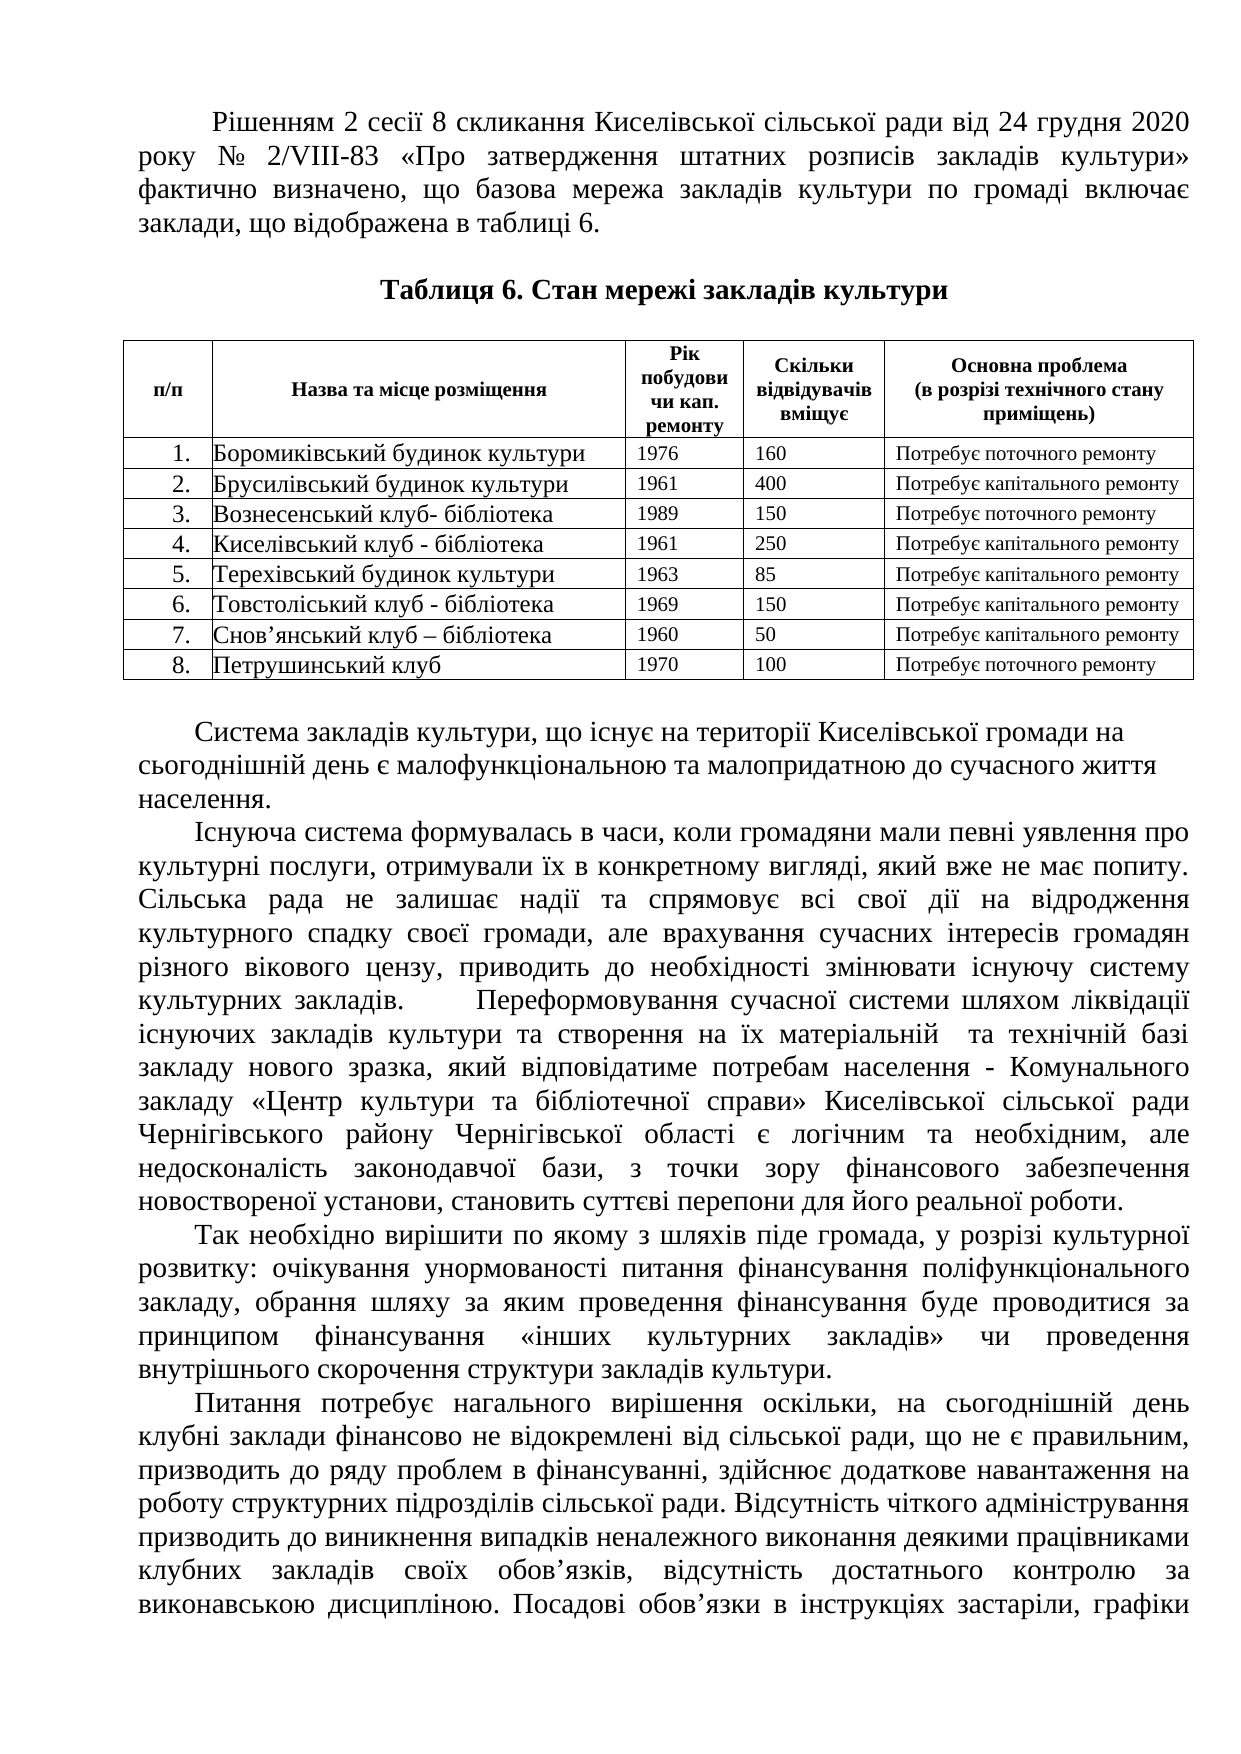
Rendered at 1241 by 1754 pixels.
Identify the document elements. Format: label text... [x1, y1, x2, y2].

table_cell [124, 499, 212, 528]
table_cell [124, 589, 212, 618]
table_cell Потребує поточного ремонту [885, 650, 1193, 679]
table_cell 1969 [626, 589, 743, 618]
table_cell 1970 [626, 650, 743, 679]
table_cell 1960 [626, 620, 743, 649]
table_cell Потребує поточного ремонту [885, 499, 1193, 528]
table_cell 160 [744, 438, 884, 467]
table_cell Потребує капітального ремонту [885, 529, 1193, 558]
table_header Основна проблема (в розрізі технічного стану приміщень) [885, 341, 1193, 437]
table_cell 1976 [626, 438, 743, 467]
table_cell Товстоліський клуб - бібліотека [213, 589, 625, 618]
table_cell [124, 620, 212, 649]
table_cell 1961 [626, 529, 743, 558]
table_cell Киселівський клуб - бібліотека [213, 529, 625, 558]
table_cell [124, 650, 212, 679]
table_cell Вознесенський клуб- бібліотека [213, 499, 625, 528]
table_cell Потребує капітального ремонту [885, 620, 1193, 649]
table_cell 1961 [626, 469, 743, 498]
table_cell [124, 438, 212, 467]
text Система закладів культури, що існує на території Киселівської громади на сьогоднішній день є малофункціональною та малопридатною до сучасного життя населення. [138, 714, 1191, 814]
table_cell 150 [744, 499, 884, 528]
table_cell Брусилівський будинок культури [213, 469, 625, 498]
table_cell Снов’янський клуб – бібліотека [213, 620, 625, 649]
table_cell 400 [744, 469, 884, 498]
table_header Рік побудови чи кап. ремонту [626, 341, 743, 437]
table_cell [124, 469, 212, 498]
table_header Скільки відвідувачів вміщує [744, 341, 884, 437]
table_cell Потребує капітального ремонту [885, 559, 1193, 588]
table_cell Потребує капітального ремонту [885, 589, 1193, 618]
table_cell 50 [744, 620, 884, 649]
table_cell 1989 [626, 499, 743, 528]
table_cell 100 [744, 650, 884, 679]
text Так необхідно вирішити по якому з шляхів піде громада, у розрізі культурної розвитку: очікування унормованості питання фінансування поліфункціонального закладу, обрання шляху за яким проведення фінансування буде проводитися за принципом фінансування «інших культурних закладів» чи проведення внутрішнього скорочення структури закладів культури. [138, 1217, 1191, 1385]
table_cell Потребує капітального ремонту [885, 469, 1193, 498]
table_cell [124, 559, 212, 588]
table_cell Боромиківський будинок культури [213, 438, 625, 467]
table_cell 250 [744, 529, 884, 558]
table_cell 1963 [626, 559, 743, 588]
table_cell 150 [744, 589, 884, 618]
text Рішенням 2 сесії 8 скликання Киселівської сільської ради від 24 грудня 2020 року № 2/VIII-83 «Про затвердження штатних розписів закладів культури» фактично визначено, що базова мережа закладів культури по громаді включає заклади, що відображена в таблиці 6. [138, 104, 1191, 239]
table_cell [124, 529, 212, 558]
table_header п/п [124, 341, 212, 437]
table_header Назва та місце розміщення [213, 341, 625, 437]
table_cell 85 [744, 559, 884, 588]
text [138, 1385, 1191, 1619]
table_cell Потребує поточного ремонту [885, 438, 1193, 467]
title Таблиця 6. Стан мережі закладів культури [138, 272, 1191, 306]
table_cell Петрушинський клуб [213, 650, 625, 679]
table_cell Терехівський будинок культури [213, 559, 625, 588]
text Існуюча система формувалась в часи, коли громадяни мали певні уявлення про культурні послуги, отримували їх в конкретному вигляді, який вже не має попиту. Сільська рада не залишає надії та спрямовує всі свої дії на відродження культурного спадку своєї громади, але врахування сучасних інтересів громадян різного вікового цензу, приводить до необхідності змінювати існуючу систему культурних закладів. Переформовування сучасної системи шляхом ліквідації існуючих закладів культури та створення на їх матеріальній та технічній базі закладу нового зразка, який відповідатиме потребам населення - Комунального закладу «Центр культури та бібліотечної справи» Киселівської сільської ради Чернігівського району Чернігівської області є логічним та необхідним, але недосконалість законодавчої бази, з точки зору фінансового забезпечення новоствореної установи, становить суттєві перепони для його реальної роботи. [138, 814, 1191, 1217]
